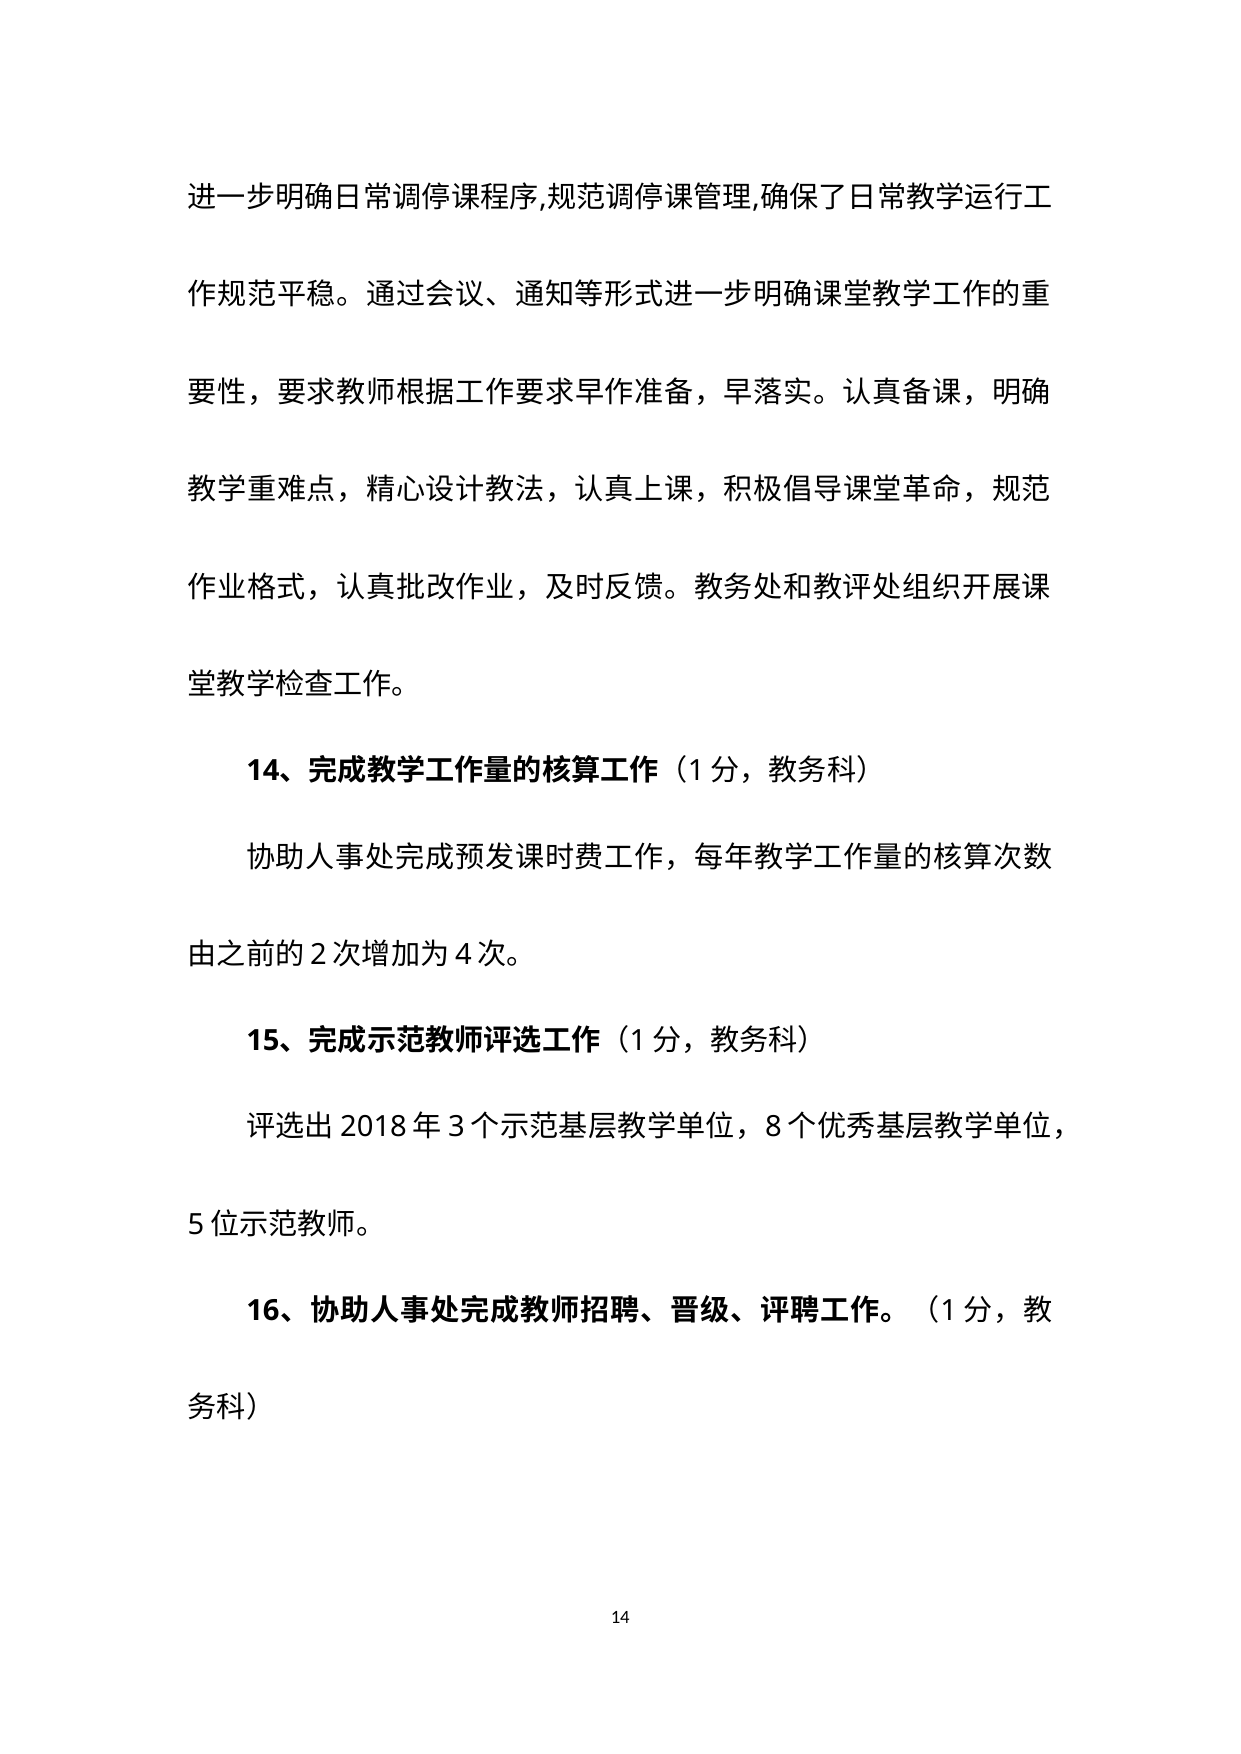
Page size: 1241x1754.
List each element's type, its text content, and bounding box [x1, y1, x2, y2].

text 评选出2018年3个示范基层教学单位，8个优秀基层教学单位，5位示范教师。 [187, 1092, 1053, 1254]
text 15、完成示范教师评选工作（1分，教务科） [187, 1005, 1053, 1070]
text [187, 162, 1053, 714]
text 14、完成教学工作量的核算工作（1分，教务科） [187, 736, 1053, 801]
text 协助人事处完成预发课时费工作，每年教学工作量的核算次数由之前的2次增加为4次。 [187, 822, 1053, 984]
text 16、协助人事处完成教师招聘、晋级、评聘工作。（1分，教务科） [187, 1275, 1053, 1438]
